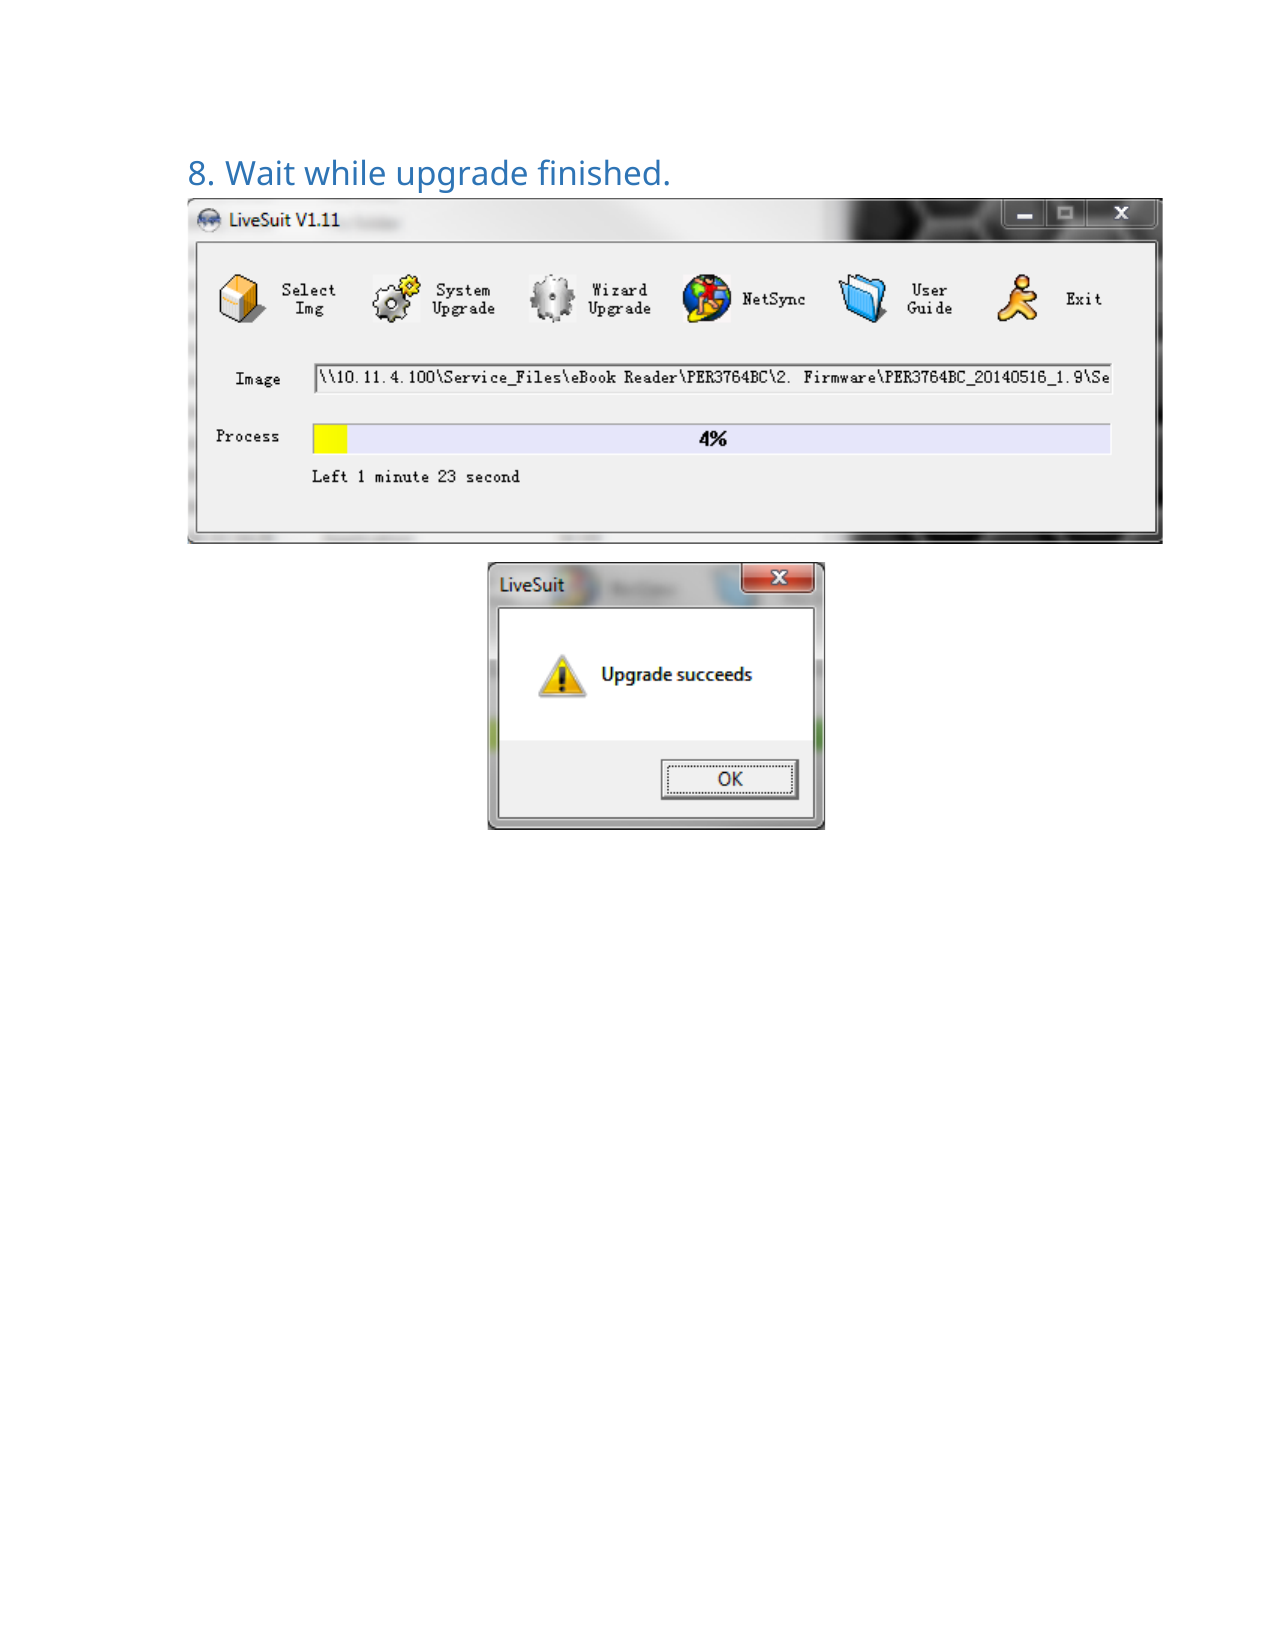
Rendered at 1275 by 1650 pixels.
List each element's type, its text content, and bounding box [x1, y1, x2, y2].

picture [487, 562, 826, 830]
subtitle Wait while upgrade finished. [187, 150, 1125, 195]
picture [187, 198, 1163, 544]
